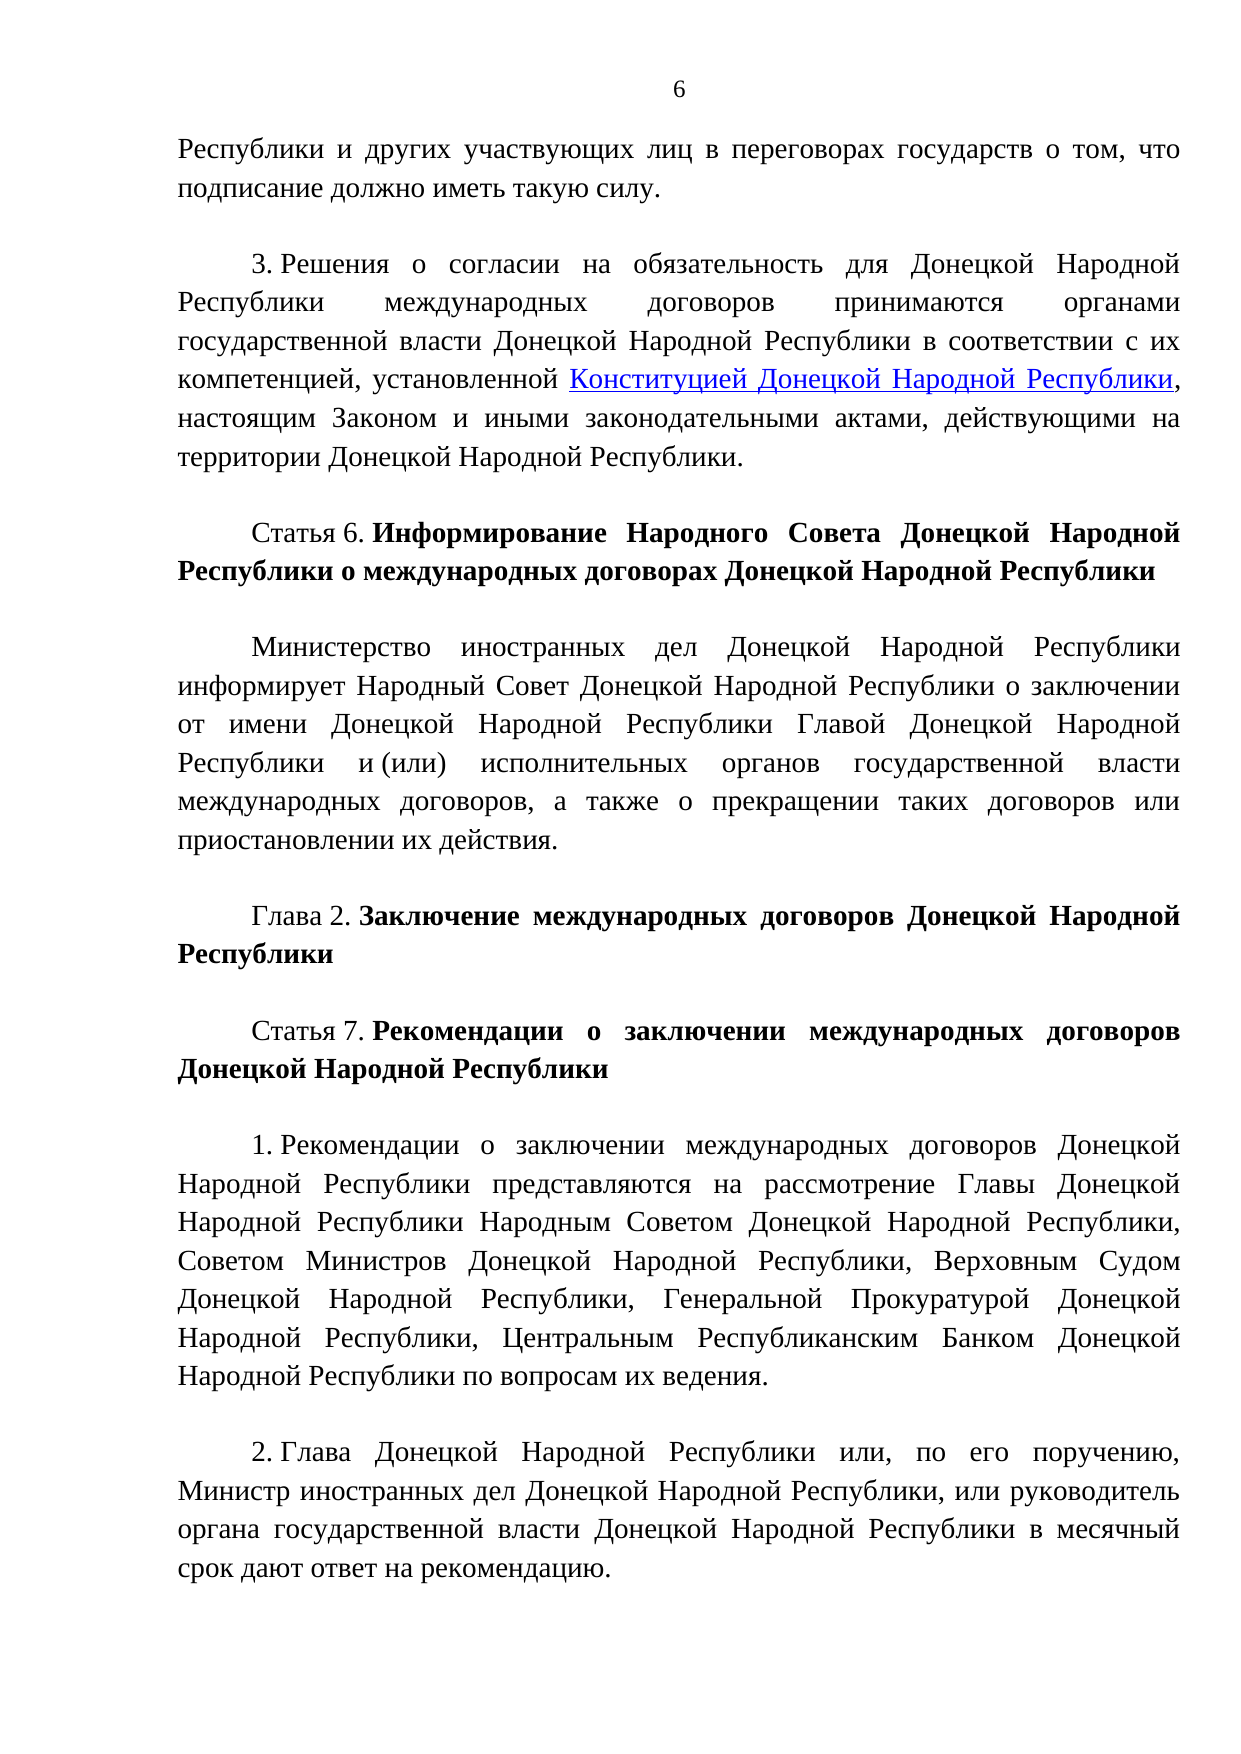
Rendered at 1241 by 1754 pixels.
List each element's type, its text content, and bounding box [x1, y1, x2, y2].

text Статья 6. Информирование Народного Совета Донецкой Народной Республики о международных договорах Донецкой Народной Республики [177, 515, 1181, 587]
text 2. Глава Донецкой Народной Республики или, по его поручению, Министр иностранных дел Донецкой Народной Республики, или руководитель органа государственной власти Донецкой Народной Республики в месячный срок дают ответ на рекомендацию. [177, 1434, 1181, 1584]
text Министерство иностранных дел Донецкой Народной Республики информирует Народный Совет Донецкой Народной Республики о заключении от имени Донецкой Народной Республики Главой Донецкой Народной Республики и (или) исполнительных органов государственной власти международных договоров, а также о прекращении таких договоров или приостановлении их действия. [177, 629, 1181, 856]
text Глава 2. Заключение международных договоров Донецкой Народной Республики [177, 898, 1181, 970]
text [177, 131, 1181, 203]
text 3. Решения о согласии на обязательность для Донецкой Народной Республики международных договоров принимаются органами государственной власти Донецкой Народной Республики в соответствии с их компетенцией, установленной Конституцией Донецкой Народной Республики, настоящим Законом и иными законодательными актами, действующими на территории Донецкой Народной Республики. [177, 246, 1181, 472]
text 1. Рекомендации о заключении международных договоров Донецкой Народной Республики представляются на рассмотрение Главы Донецкой Народной Республики Народным Советом Донецкой Народной Республики, Советом Министров Донецкой Народной Республики, Верховным Судом Донецкой Народной Республики, Генеральной Прокуратурой Донецкой Народной Республики, Центральным Республиканским Банком Донецкой Народной Республики по вопросам их ведения. [177, 1127, 1181, 1392]
text Статья 7. Рекомендации о заключении международных договоров Донецкой Народной Республики [177, 1013, 1181, 1085]
